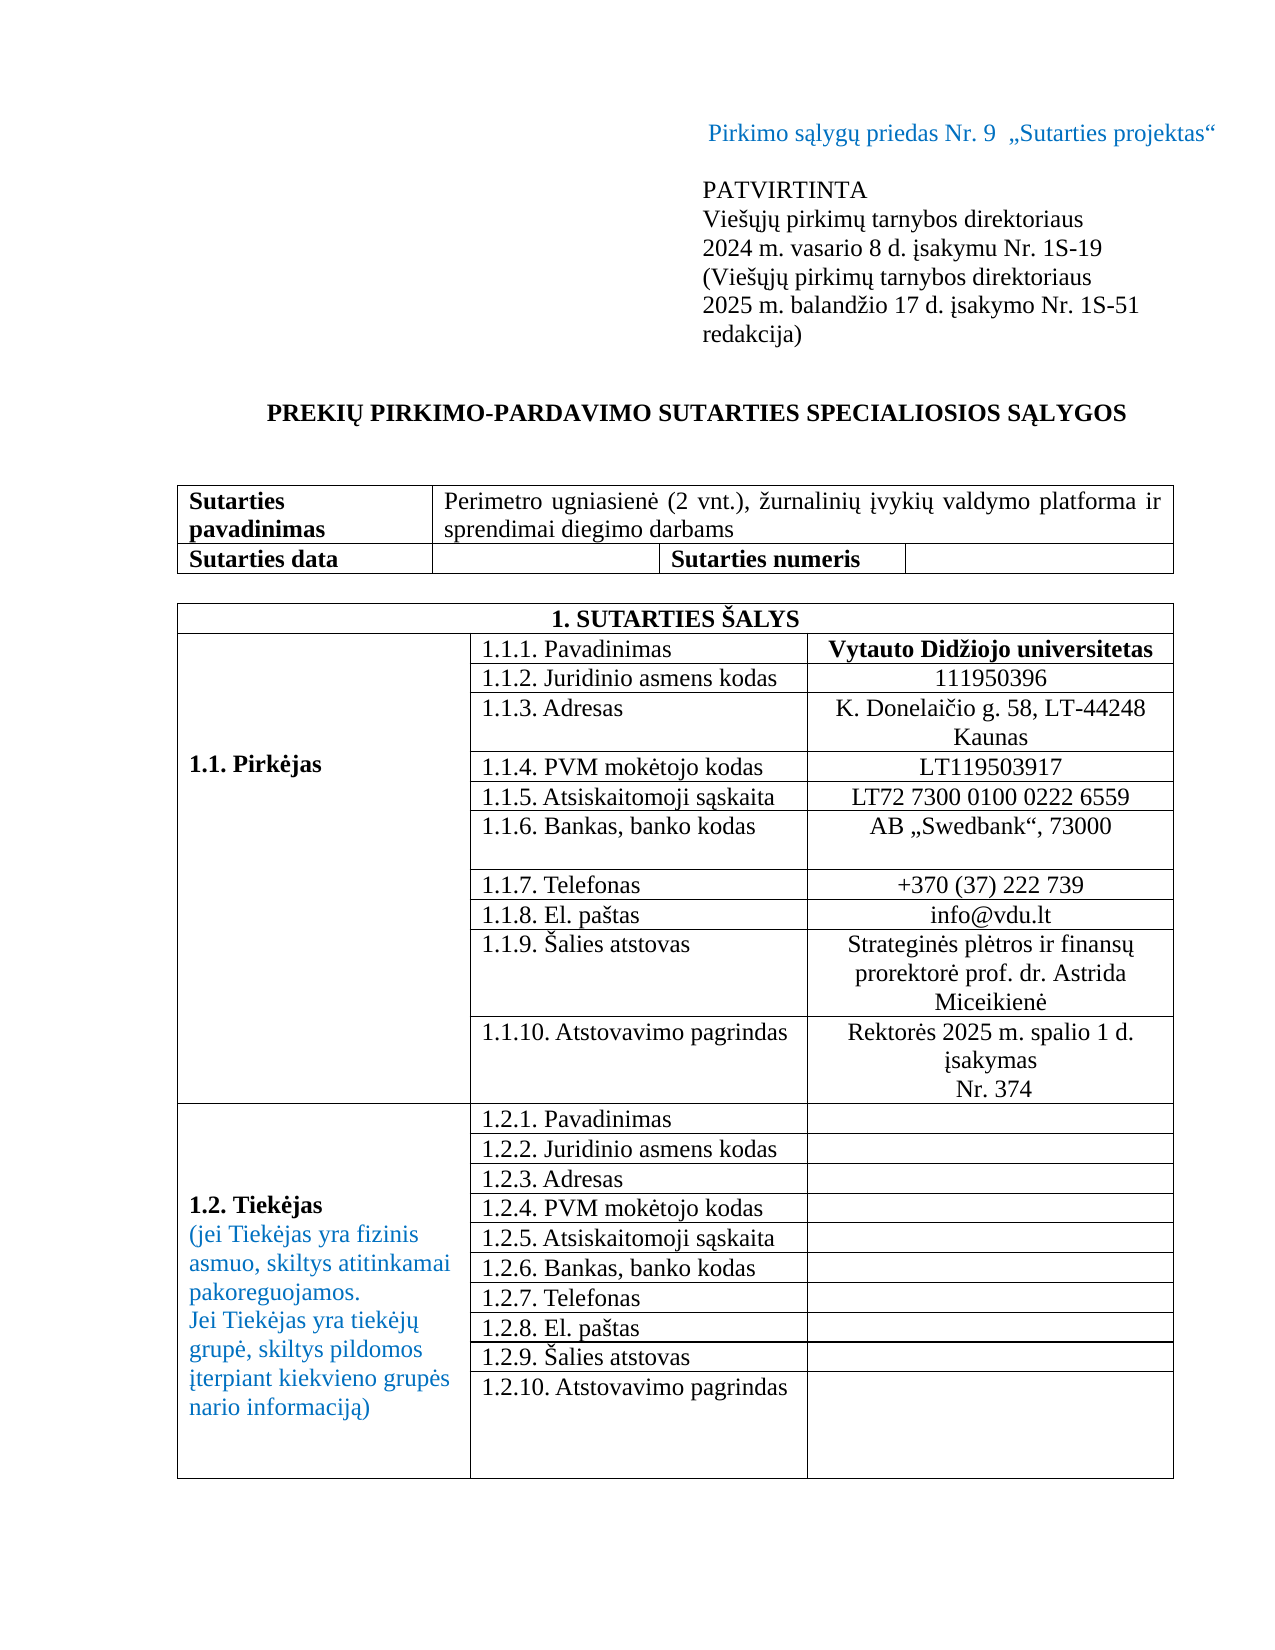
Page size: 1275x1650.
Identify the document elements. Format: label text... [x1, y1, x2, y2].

table_cell [433, 544, 659, 573]
table_header Sutarties pavadinimas [178, 486, 432, 543]
table_cell AB „Swedbank“, 73000 [808, 811, 1173, 869]
table_cell 1.1.10. Atstovavimo pagrindas [471, 1017, 807, 1103]
table_cell 1.1.3. Adresas [471, 693, 807, 751]
table_cell [808, 1313, 1173, 1341]
subtitle Pirkimo sąlygų priedas Nr. 9 „Sutarties projektas“ [177, 118, 1216, 147]
text Viešųjų pirkimų tarnybos direktoriaus [627, 204, 1216, 233]
table_cell Sutarties numeris [660, 544, 905, 573]
table_cell 1.2.8. El. paštas [471, 1313, 807, 1341]
table_cell K. Donelaičio g. 58, LT-44248 Kaunas [808, 693, 1173, 751]
table_cell 1.2. Tiekėjas (jei Tiekėjas yra fizinis asmuo, skiltys atitinkamai pakoreguojamos. Jei Tiekėjas yra tiekėjų grupė, skiltys pildomos įterpiant kiekvieno grupės nario informaciją) [178, 1104, 470, 1478]
table_cell LT119503917 [808, 752, 1173, 781]
table_cell [808, 1283, 1173, 1312]
table_cell 1.1.4. PVM mokėtojo kodas [471, 752, 807, 781]
table_cell 1.1.9. Šalies atstovas [471, 930, 807, 1016]
table_cell 1.2.6. Bankas, banko kodas [471, 1253, 807, 1282]
table_cell 1.2.1. Pavadinimas [471, 1104, 807, 1133]
table_cell 111950396 [808, 664, 1173, 692]
table_cell [808, 1343, 1173, 1371]
table_cell 1.1. Pirkėjas [178, 634, 470, 1103]
text redakcija) [702, 319, 1216, 348]
table_cell 1.2.3. Adresas [471, 1164, 807, 1192]
table_cell Sutarties data [178, 544, 432, 573]
table_cell [906, 544, 1173, 573]
table_header Perimetro ugniasienė (2 vnt.), žurnalinių įvykių valdymo platforma ir sprendimai diegimo darbams [433, 486, 1173, 543]
table_cell [808, 1104, 1173, 1133]
text (Viešųjų pirkimų tarnybos direktoriaus [200, 262, 1216, 291]
table_cell Vytauto Didžiojo universitetas [808, 634, 1173, 662]
table_cell +370 (37) 222 739 [808, 870, 1173, 899]
table_cell 1.1.7. Telefonas [471, 870, 807, 899]
table_cell [808, 1164, 1173, 1192]
table_cell 1.1.5. Atsiskaitomoji sąskaita [471, 782, 807, 810]
text 2024 m. vasario 8 d. įsakymu Nr. 1S-19 [702, 233, 1216, 262]
table_cell 1.1.6. Bankas, banko kodas [471, 811, 807, 869]
table_cell [808, 1372, 1173, 1478]
table_cell info@vdu.lt [808, 900, 1173, 928]
text 2025 m. balandžio 17 d. įsakymo Nr. 1S-51 [702, 291, 1216, 319]
table_cell 1.2.7. Telefonas [471, 1283, 807, 1312]
text PATVIRTINTA [627, 176, 1216, 204]
table_cell 1.1.1. Pavadinimas [471, 634, 807, 662]
table_cell 1.2.10. Atstovavimo pagrindas [471, 1372, 807, 1478]
table_header 1. SUTARTIES ŠALYS [178, 604, 1173, 633]
table_cell 1.2.4. PVM mokėtojo kodas [471, 1194, 807, 1222]
table_cell 1.2.5. Atsiskaitomoji sąskaita [471, 1223, 807, 1252]
table_cell LT72 7300 0100 0222 6559 [808, 782, 1173, 810]
table_cell [808, 1253, 1173, 1282]
table_cell Rektorės 2025 m. spalio 1 d. įsakymas Nr. 374 [808, 1017, 1173, 1103]
table_cell [808, 1223, 1173, 1252]
table_cell 1.2.9. Šalies atstovas [471, 1343, 807, 1371]
table_cell Strateginės plėtros ir finansų prorektorė prof. dr. Astrida Miceikienė [808, 930, 1173, 1016]
table_cell 1.1.8. El. paštas [471, 900, 807, 928]
table_cell [808, 1134, 1173, 1163]
table_cell [808, 1194, 1173, 1222]
text Prekių pirkimo-pardavimo sutarties Specialiosios sąlygos [177, 398, 1216, 427]
table_cell 1.2.2. Juridinio asmens kodas [471, 1134, 807, 1163]
table_cell 1.1.2. Juridinio asmens kodas [471, 664, 807, 692]
